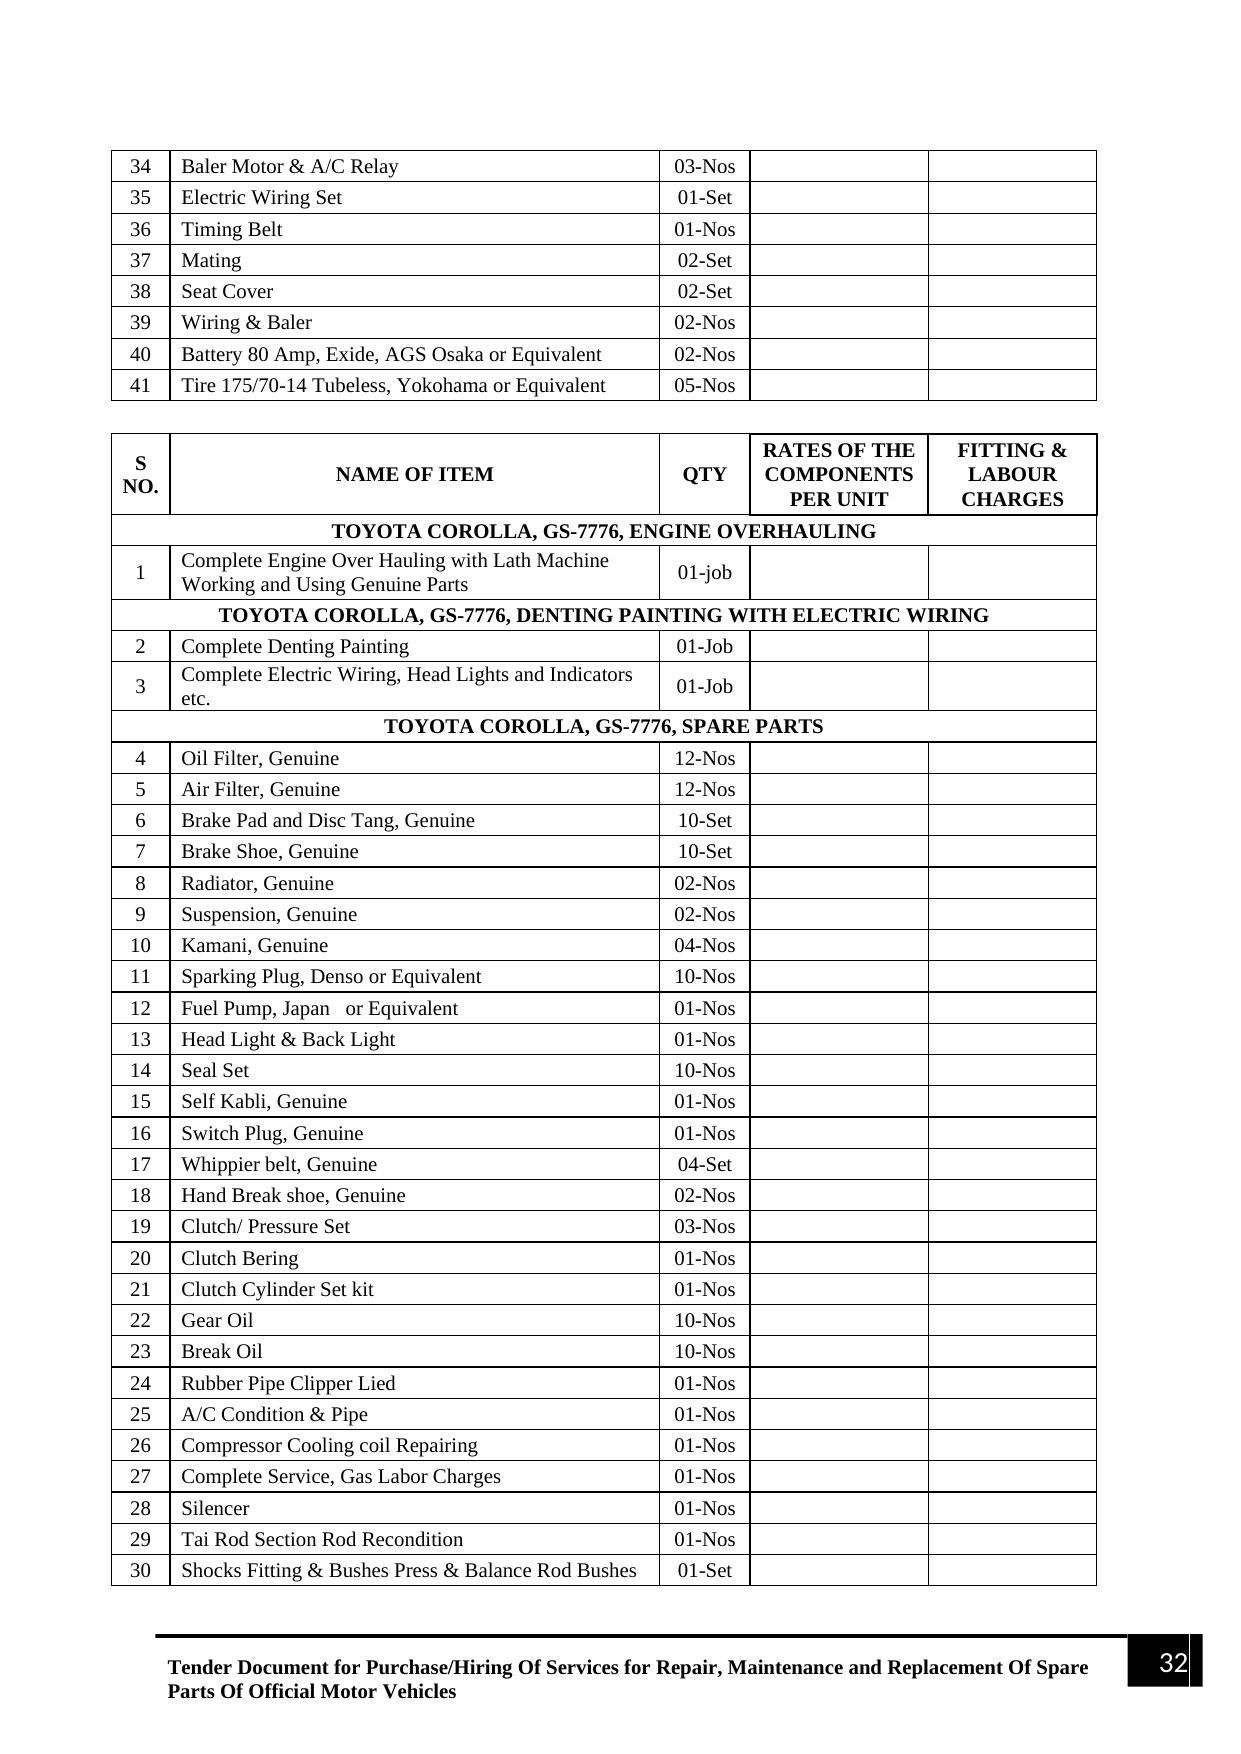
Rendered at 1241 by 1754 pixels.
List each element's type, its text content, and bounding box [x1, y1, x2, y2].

table_cell 01-Job [660, 631, 749, 661]
table_cell 1 [112, 546, 169, 598]
table_cell TOYOTA COROLLA, GS-7776, DENTING PAINTING WITH ELECTRIC WIRING [112, 600, 1096, 630]
table_cell 34 [112, 151, 169, 181]
table_cell 01-Nos [660, 214, 749, 244]
table_cell [929, 1118, 1096, 1148]
table_cell Clutch/ Pressure Set [171, 1211, 659, 1241]
table_cell 01-Nos [660, 1461, 749, 1491]
table_cell 28 [112, 1493, 169, 1523]
table_cell [929, 1024, 1096, 1054]
table_cell [929, 631, 1096, 661]
table_cell 01-Nos [660, 993, 749, 1023]
table_cell [929, 1180, 1096, 1210]
table_cell 02-Nos [660, 1180, 749, 1210]
table_cell S NO. [112, 434, 169, 514]
table_cell [751, 836, 928, 866]
table_cell 04-Set [660, 1149, 749, 1179]
table_cell [929, 339, 1096, 369]
table_cell 10-Set [660, 805, 749, 835]
table_cell Wiring & Baler [171, 307, 659, 337]
table_cell Complete Electric Wiring, Head Lights and Indicators etc. [171, 662, 659, 710]
table_cell 01-Nos [660, 1493, 749, 1523]
table_cell [929, 276, 1096, 306]
table_cell 10-Set [660, 836, 749, 866]
table_cell 24 [112, 1368, 169, 1398]
table_cell 01-Nos [660, 1243, 749, 1273]
table_cell Suspension, Genuine [171, 899, 659, 929]
table_cell [751, 1399, 928, 1429]
table_cell 3 [112, 662, 169, 710]
table_cell [751, 182, 928, 212]
table_cell [751, 993, 928, 1023]
table_cell [929, 1274, 1096, 1304]
table_cell 7 [112, 836, 169, 866]
table_cell Switch Plug, Genuine [171, 1118, 659, 1148]
table_cell 02-Set [660, 276, 749, 306]
table_cell 12-Nos [660, 774, 749, 804]
table_cell [751, 214, 928, 244]
table_cell Head Light & Back Light [171, 1024, 659, 1054]
table_cell Compressor Cooling coil Repairing [171, 1430, 659, 1460]
table_cell Complete Service, Gas Labor Charges [171, 1461, 659, 1491]
table_cell 36 [112, 214, 169, 244]
table_cell [928, 401, 1097, 433]
table_cell [929, 961, 1096, 991]
table_cell 01-Nos [660, 1368, 749, 1398]
table_cell Battery 80 Amp, Exide, AGS Osaka or Equivalent [171, 339, 659, 369]
table_cell [750, 401, 928, 433]
table_cell 15 [112, 1086, 169, 1116]
table_cell 05-Nos [660, 370, 749, 400]
table_cell [751, 1336, 928, 1366]
table_cell Timing Belt [171, 214, 659, 244]
table_cell 19 [112, 1211, 169, 1241]
table_cell 35 [112, 182, 169, 212]
table_cell 10 [112, 930, 169, 960]
table_cell 39 [112, 307, 169, 337]
table_cell Shocks Fitting & Bushes Press & Balance Rod Bushes [171, 1555, 659, 1585]
table_cell Whippier belt, Genuine [171, 1149, 659, 1179]
table_cell Clutch Cylinder Set kit [171, 1274, 659, 1304]
table_cell [751, 1055, 928, 1085]
table_cell 27 [112, 1461, 169, 1491]
table_cell Baler Motor & A/C Relay [171, 151, 659, 181]
table_cell [751, 868, 928, 898]
table_cell NAME OF ITEM [171, 434, 659, 514]
table_cell 02-Nos [660, 307, 749, 337]
table_cell 14 [112, 1055, 169, 1085]
table_cell 2 [112, 631, 169, 661]
table_cell [751, 961, 928, 991]
table_cell 10-Nos [660, 961, 749, 991]
table_cell 30 [112, 1555, 169, 1585]
table_cell [929, 1461, 1096, 1491]
table_cell [751, 743, 928, 773]
table_cell [929, 307, 1096, 337]
table_cell Break Oil [171, 1336, 659, 1366]
table_cell 01-Nos [660, 1274, 749, 1304]
table_cell [929, 214, 1096, 244]
table_cell 02-Nos [660, 899, 749, 929]
table_cell [929, 1149, 1096, 1179]
table_cell [751, 899, 928, 929]
table_cell [170, 401, 659, 433]
table_cell [929, 1243, 1096, 1273]
table_cell [751, 1524, 928, 1554]
table_cell [111, 401, 170, 433]
table_cell 21 [112, 1274, 169, 1304]
table_cell [929, 1211, 1096, 1241]
table_cell 13 [112, 1024, 169, 1054]
table_cell 8 [112, 868, 169, 898]
table_cell [929, 1055, 1096, 1085]
table_cell Rubber Pipe Clipper Lied [171, 1368, 659, 1398]
table_cell 04-Nos [660, 930, 749, 960]
table_cell [929, 930, 1096, 960]
table_cell [929, 774, 1096, 804]
table_cell 29 [112, 1524, 169, 1554]
table_cell TOYOTA COROLLA, GS-7776, SPARE PARTS [112, 711, 1096, 741]
table_cell [751, 245, 928, 275]
table_cell 01-job [660, 546, 749, 598]
table_cell [929, 836, 1096, 866]
table_cell Oil Filter, Genuine [171, 743, 659, 773]
table_cell 26 [112, 1430, 169, 1460]
table_cell [929, 805, 1096, 835]
table_cell [929, 1336, 1096, 1366]
table_cell Complete Engine Over Hauling with Lath Machine Working and Using Genuine Parts [171, 546, 659, 598]
table_cell Brake Shoe, Genuine [171, 836, 659, 866]
table_cell 10-Nos [660, 1336, 749, 1366]
table_cell Hand Break shoe, Genuine [171, 1180, 659, 1210]
table_cell [751, 339, 928, 369]
table_cell 41 [112, 370, 169, 400]
table_cell [929, 1493, 1096, 1523]
table_cell [751, 1274, 928, 1304]
table_cell Silencer [171, 1493, 659, 1523]
table_cell 10-Nos [660, 1055, 749, 1085]
table_cell 12-Nos [660, 743, 749, 773]
table_cell [929, 151, 1096, 181]
table_cell [929, 1086, 1096, 1116]
table_cell 6 [112, 805, 169, 835]
table_cell Self Kabli, Genuine [171, 1086, 659, 1116]
table_cell [751, 1118, 928, 1148]
table_cell RATES OF THE COMPONENTS PER UNIT [751, 435, 927, 514]
table_cell 03-Nos [660, 1211, 749, 1241]
table_cell 01-Nos [660, 1024, 749, 1054]
table_cell 02-Nos [660, 868, 749, 898]
table_cell [929, 1305, 1096, 1335]
table_cell 16 [112, 1118, 169, 1148]
table_cell 01-Nos [660, 1399, 749, 1429]
table_cell [751, 370, 928, 400]
table_cell [929, 868, 1096, 898]
table_cell QTY [660, 434, 749, 514]
table_cell Mating [171, 245, 659, 275]
table_cell Seal Set [171, 1055, 659, 1085]
table_cell Tire 175/70-14 Tubeless, Yokohama or Equivalent [171, 370, 659, 400]
table_cell FITTING & LABOUR CHARGES [929, 435, 1096, 514]
table_cell [929, 1430, 1096, 1460]
table_cell [751, 1024, 928, 1054]
table_cell 02-Nos [660, 339, 749, 369]
table_cell [751, 1555, 928, 1585]
table_cell [751, 1368, 928, 1398]
table_cell [751, 662, 928, 710]
table_cell Clutch Bering [171, 1243, 659, 1273]
table_cell [929, 899, 1096, 929]
table_cell [751, 1305, 928, 1335]
table_cell 18 [112, 1180, 169, 1210]
table_cell [929, 1555, 1096, 1585]
table_cell 22 [112, 1305, 169, 1335]
table_cell [751, 276, 928, 306]
table_cell [929, 370, 1096, 400]
table_cell 38 [112, 276, 169, 306]
table_cell [751, 1243, 928, 1273]
table_cell 17 [112, 1149, 169, 1179]
table_cell Brake Pad and Disc Tang, Genuine [171, 805, 659, 835]
table_cell [751, 1086, 928, 1116]
table_cell Tai Rod Section Rod Recondition [171, 1524, 659, 1554]
table_cell 10-Nos [660, 1305, 749, 1335]
table_cell [751, 1493, 928, 1523]
table_cell 20 [112, 1243, 169, 1273]
table_cell [751, 1430, 928, 1460]
table_cell [751, 546, 928, 598]
table_cell [751, 1149, 928, 1179]
table_cell [929, 743, 1096, 773]
table_cell 25 [112, 1399, 169, 1429]
table_cell [751, 774, 928, 804]
table_cell 37 [112, 245, 169, 275]
table_cell 4 [112, 743, 169, 773]
table_cell Sparking Plug, Denso or Equivalent [171, 961, 659, 991]
table_cell Complete Denting Painting [171, 631, 659, 661]
table_cell [751, 805, 928, 835]
table_cell 40 [112, 339, 169, 369]
table_cell [929, 1524, 1096, 1554]
table_cell 01-Set [660, 1555, 749, 1585]
table_cell [929, 993, 1096, 1023]
table_cell [751, 307, 928, 337]
table_cell Fuel Pump, Japan or Equivalent [171, 993, 659, 1023]
table_cell [929, 546, 1096, 598]
table_cell [751, 631, 928, 661]
table_cell [751, 1461, 928, 1491]
table_cell 23 [112, 1336, 169, 1366]
table_cell 03-Nos [660, 151, 749, 181]
table_cell Kamani, Genuine [171, 930, 659, 960]
table_cell A/C Condition & Pipe [171, 1399, 659, 1429]
table_cell 11 [112, 961, 169, 991]
table_cell [751, 1180, 928, 1210]
table_cell 02-Set [660, 245, 749, 275]
table_cell [929, 182, 1096, 212]
table_cell [929, 1399, 1096, 1429]
table_cell 12 [112, 993, 169, 1023]
table_cell 01-Nos [660, 1524, 749, 1554]
table_cell [751, 151, 928, 181]
table_cell [751, 930, 928, 960]
table_cell [929, 245, 1096, 275]
table_cell 01-Nos [660, 1430, 749, 1460]
table_cell Radiator, Genuine [171, 868, 659, 898]
table_cell Gear Oil [171, 1305, 659, 1335]
table_cell Air Filter, Genuine [171, 774, 659, 804]
table_cell [929, 1368, 1096, 1398]
table_cell Seat Cover [171, 276, 659, 306]
table_cell 01-Nos [660, 1086, 749, 1116]
table_cell [751, 1211, 928, 1241]
table_cell 5 [112, 774, 169, 804]
table_cell TOYOTA COROLLA, GS-7776, ENGINE OVERHAULING [112, 515, 1096, 545]
table_cell [929, 662, 1096, 710]
table_cell Electric Wiring Set [171, 182, 659, 212]
table_cell 01-Set [660, 182, 749, 212]
table_cell 9 [112, 899, 169, 929]
table_cell [660, 401, 750, 433]
table_cell 01-Job [660, 662, 749, 710]
table_cell 01-Nos [660, 1118, 749, 1148]
